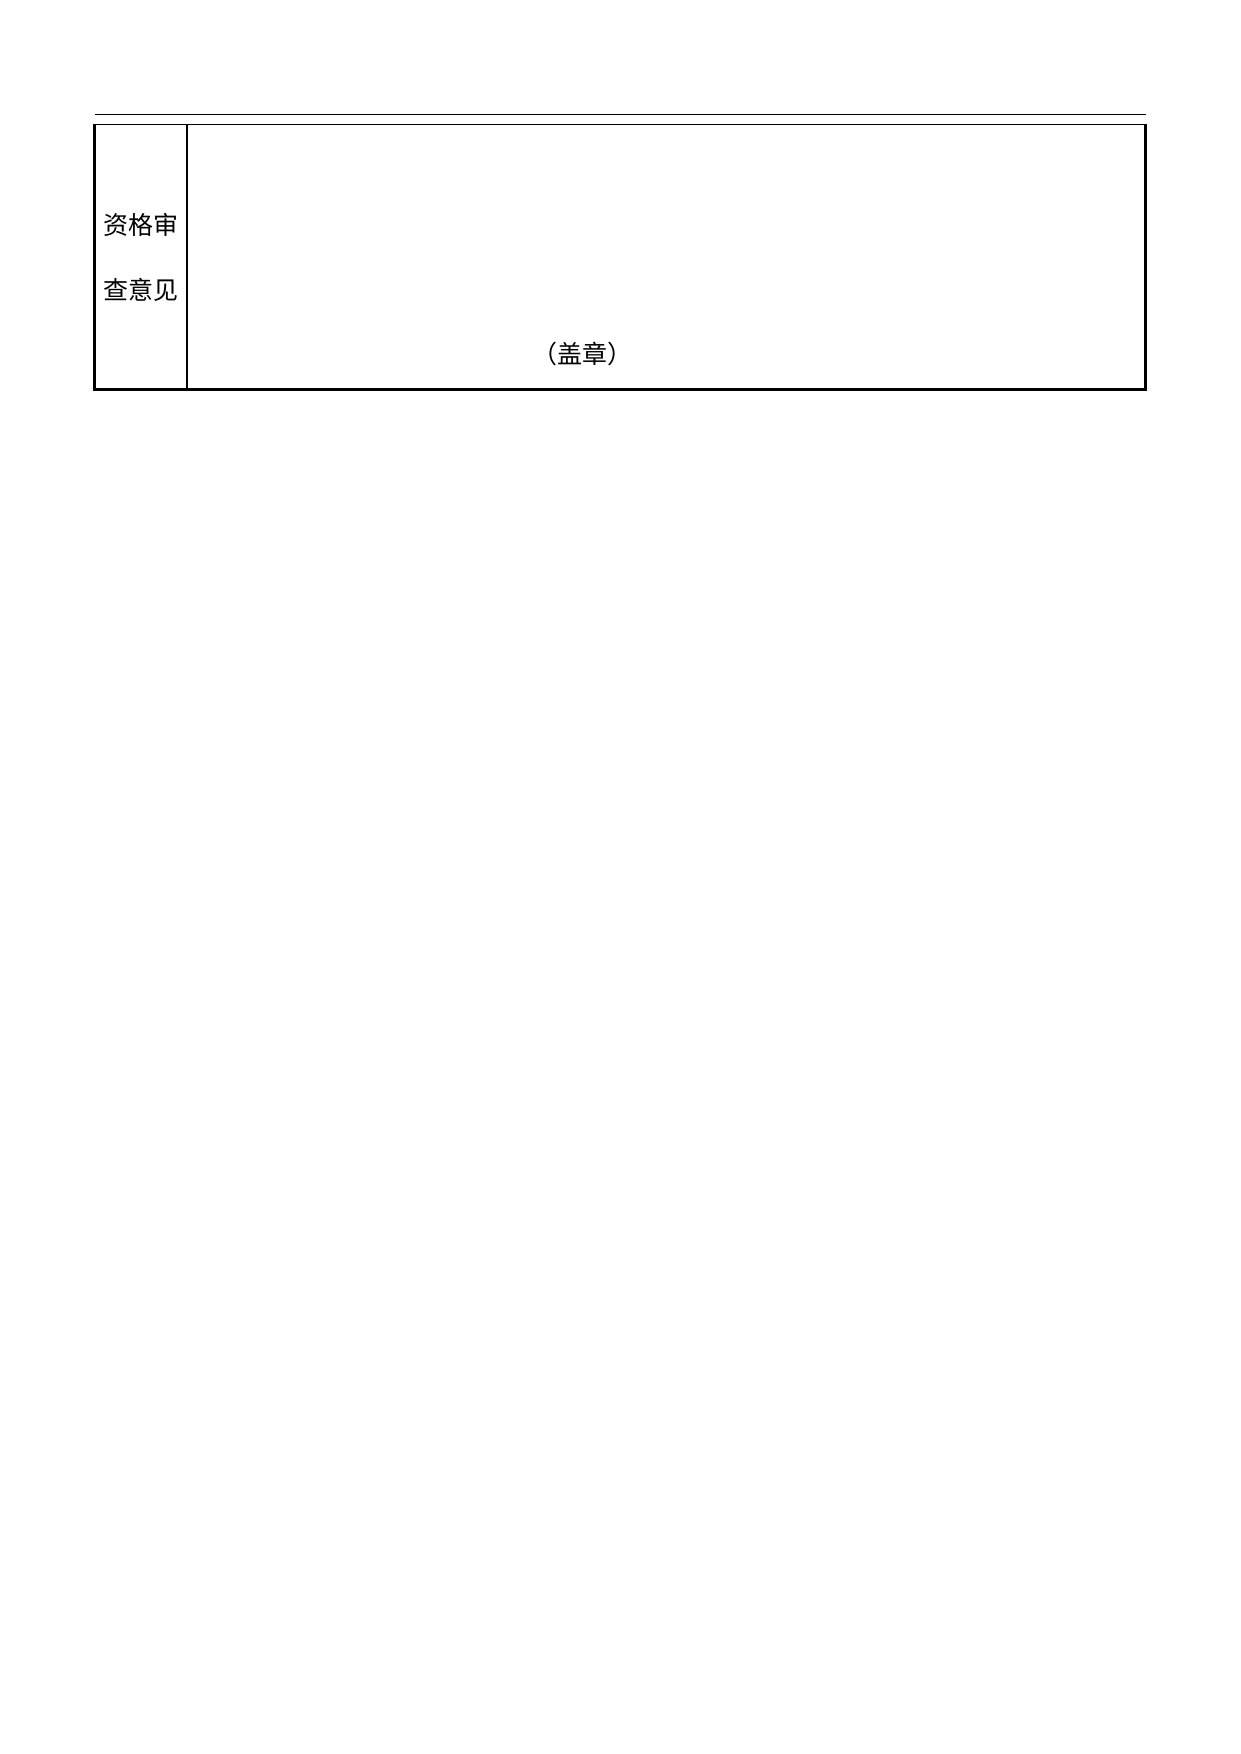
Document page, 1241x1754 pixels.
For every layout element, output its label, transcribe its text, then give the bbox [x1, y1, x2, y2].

table_cell （盖章） 年 月 日 [188, 125, 1144, 387]
table_cell 资格审查意见 [96, 125, 186, 387]
